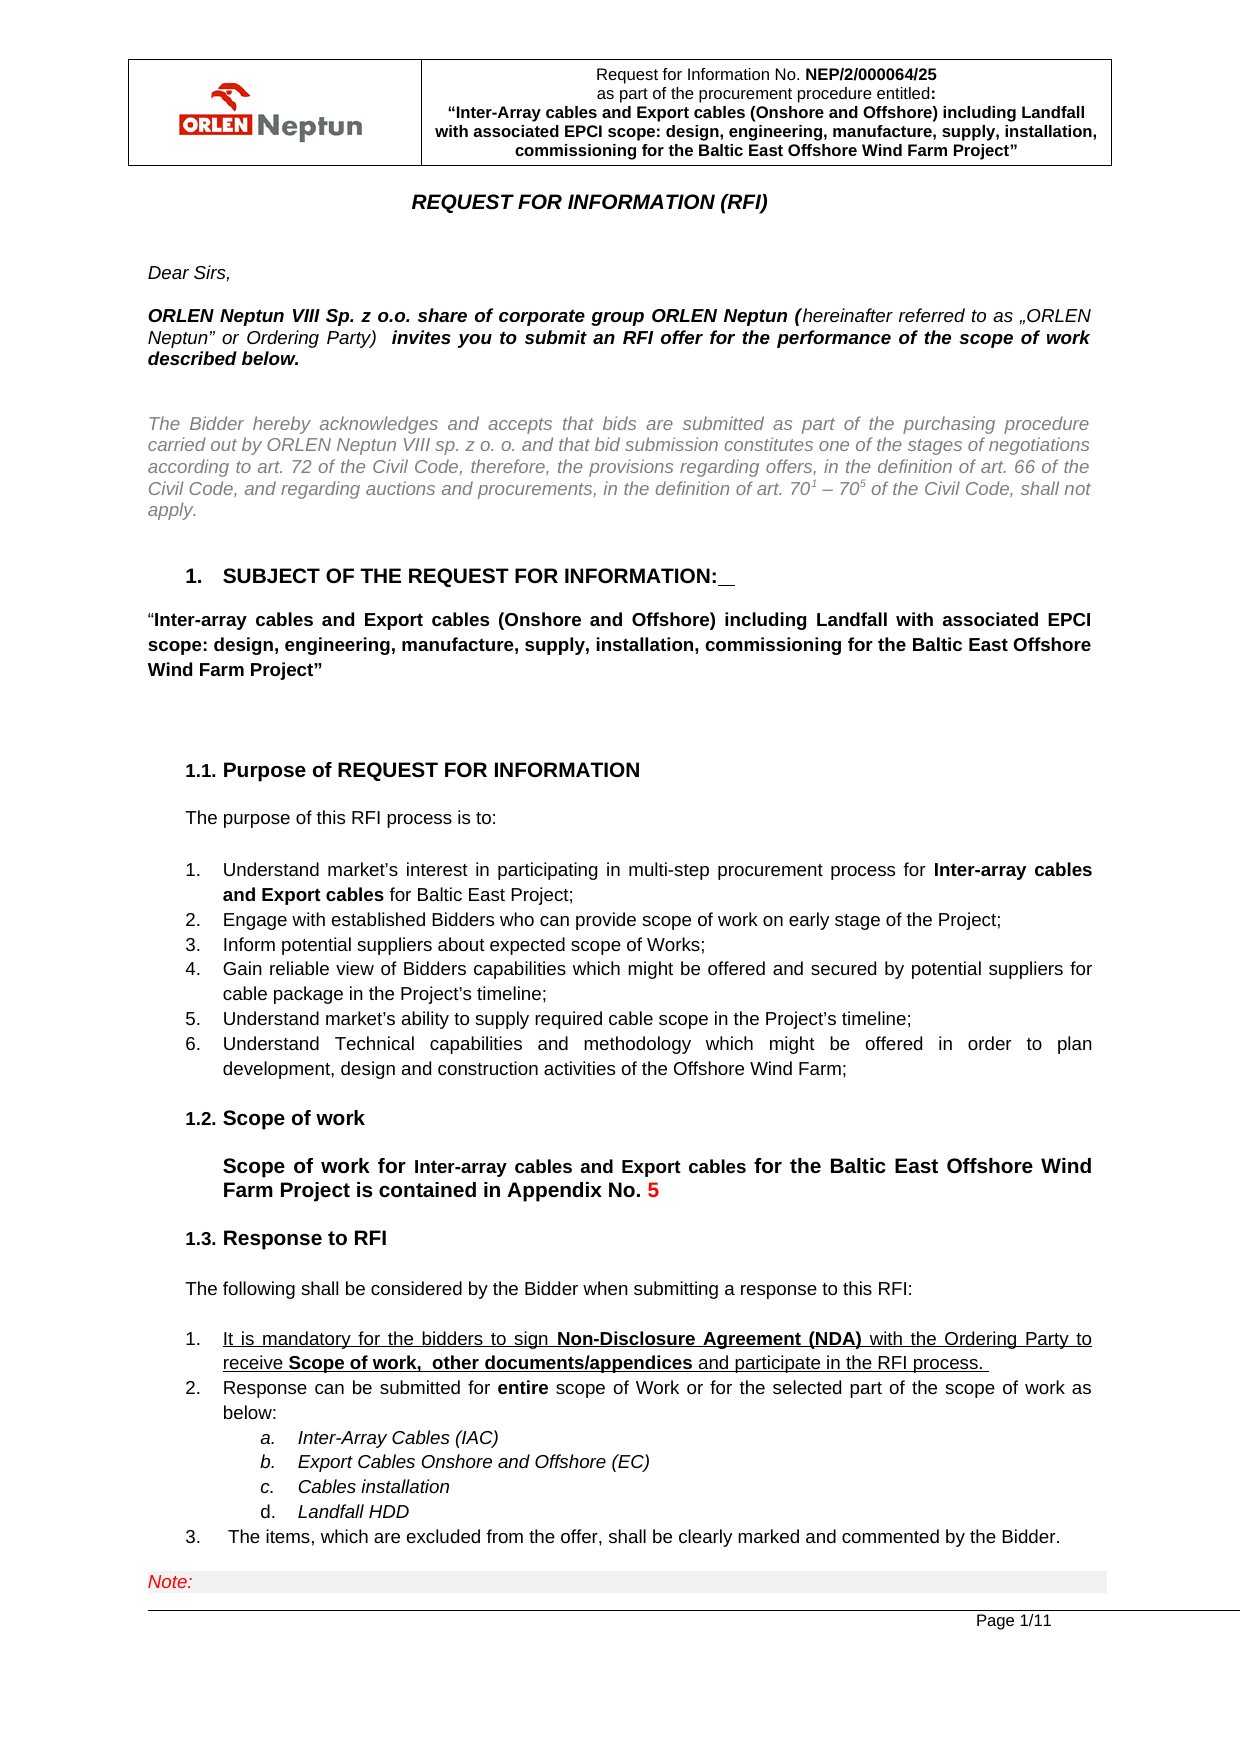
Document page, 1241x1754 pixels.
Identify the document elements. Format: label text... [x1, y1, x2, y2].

list Understand Technical capabilities and methodology which might be offered in order to plan development, design and construction activities of the Offshore Wind Farm; [185, 1032, 1093, 1079]
list Engage with established Bidders who can provide scope of work on early stage of the Project; [185, 908, 1093, 930]
list Understand market’s interest in participating in multi-step procurement process for Inter-array cables and Export cables for Baltic East Project; [185, 859, 1093, 905]
list Understand market’s ability to supply required cable scope in the Project’s timeline; [185, 1008, 1093, 1029]
list Response can be submitted for entire scope of Work or for the selected part of the scope of work as below: [185, 1377, 1093, 1423]
list Inter-Array Cables (IAC) [260, 1427, 1093, 1448]
text The Bidder hereby acknowledges and accepts that bids are submitted as part of the purchasing procedure carried out by ORLEN Neptun VIII sp. z o. o. and that bid submission constitutes one of the stages of negotiations according to art. 72 of the Civil Code, therefore, the provisions regarding offers, in the definition of art. 66 of the Civil Code, and regarding auctions and procurements, in the definition of art. 701 – 705 of the Civil Code, shall not apply. [148, 413, 1093, 521]
list Purpose of REQUEST FOR INFORMATION [185, 758, 1093, 782]
list Landfall HDD [260, 1501, 1093, 1522]
list Scope of work for Inter-array cables and Export cables for the Baltic East Offshore Wind Farm Project is contained in Appendix No. 5 [223, 1154, 1093, 1202]
list Response to RFI [185, 1226, 1093, 1250]
list SUBJECT OF THE REQUEST FOR INFORMATION: [185, 564, 1093, 588]
text Dear Sirs, [148, 262, 1093, 283]
picture [163, 66, 387, 153]
text The purpose of this RFI process is to: [148, 807, 1093, 828]
list Export Cables Onshore and Offshore (EC) [260, 1451, 1093, 1473]
list The items, which are excluded from the offer, shall be clearly marked and commented by the Bidder. [185, 1526, 1093, 1547]
text The following shall be considered by the Bidder when submitting a response to this RFI: [148, 1278, 1093, 1299]
list Cables installation [260, 1476, 1093, 1498]
text REQUEST FOR INFORMATION (RFI) [148, 190, 1033, 214]
text Note: [148, 1571, 1107, 1593]
list Inform potential suppliers about expected scope of Works; [185, 933, 1093, 955]
text “Inter-array cables and Export cables (Onshore and Offshore) including Landfall with associated EPCI scope: design, engineering, manufacture, supply, installation, commissioning for the Baltic East Offshore Wind Farm Project” [148, 609, 1093, 680]
list Scope of work [185, 1106, 1093, 1130]
list It is mandatory for the bidders to sign Non-Disclosure Agreement (NDA) with the Ordering Party to receive Scope of work, other documents/appendices and participate in the RFI process. [185, 1327, 1093, 1374]
list Gain reliable view of Bidders capabilities which might be offered and secured by potential suppliers for cable package in the Project’s timeline; [185, 958, 1093, 1004]
text ORLEN Neptun VIII Sp. z o.o. share of corporate group ORLEN Neptun (hereinafter referred to as „ORLEN Neptun” or Ordering Party) invites you to submit an RFI offer for the performance of the scope of work described below. [148, 305, 1093, 369]
